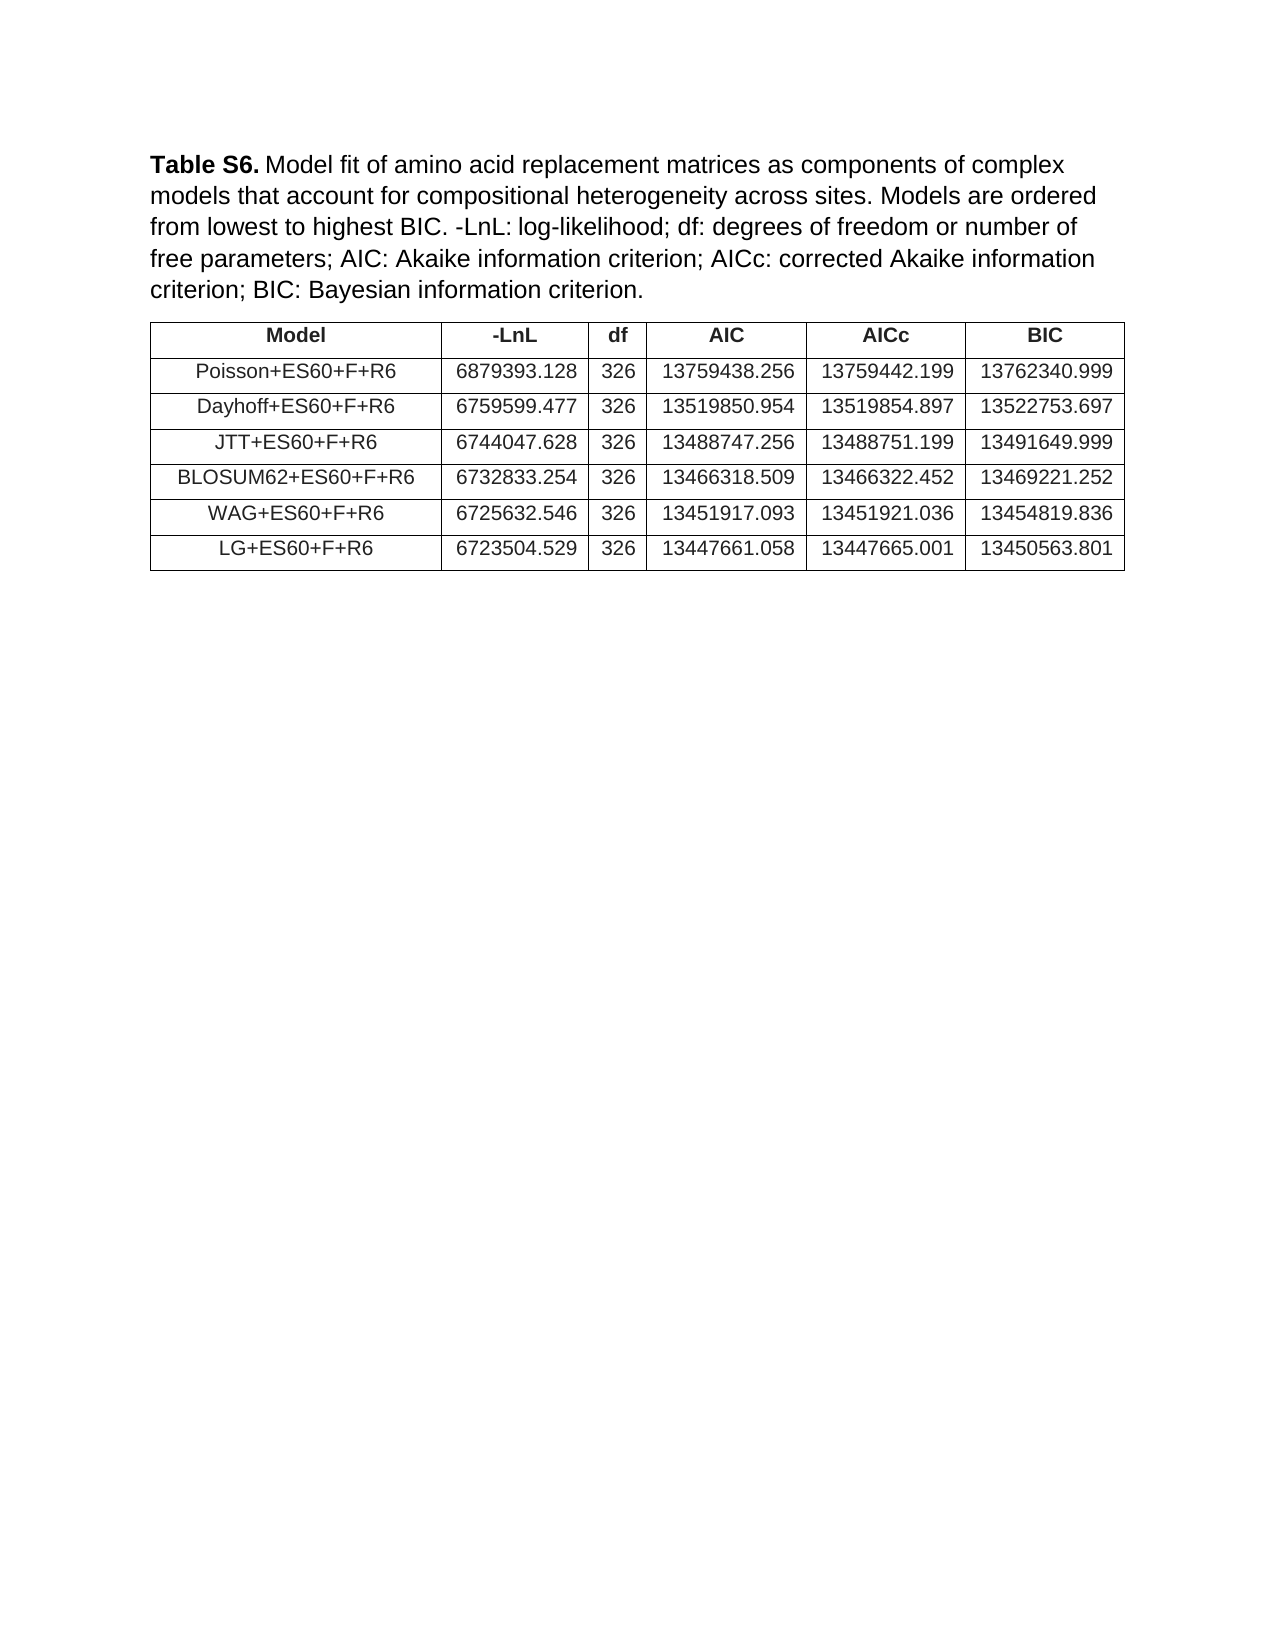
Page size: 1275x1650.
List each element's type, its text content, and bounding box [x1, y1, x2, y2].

table_header Model [151, 323, 441, 358]
table_cell Poisson+ES60+F+R6 [151, 359, 441, 393]
table_cell 13450563.801 [966, 536, 1124, 570]
table_header df [589, 323, 646, 358]
table_header AIC [647, 323, 806, 358]
text Table S6. Model fit of amino acid replacement matrices as components of complex models that account for compositional heterogeneity across sites. Models are ordered from lowest to highest BIC. -LnL: log-likelihood; df: degrees of freedom or number of free parameters; AIC: Akaike information criterion; AICc: corrected Akaike information criterion; BIC: Bayesian information criterion. [150, 150, 1125, 303]
table_cell LG+ES60+F+R6 [151, 536, 441, 570]
table_cell 13466318.509 [647, 465, 806, 499]
table_cell 326 [589, 500, 646, 535]
table_cell 13454819.836 [966, 500, 1124, 535]
table_cell Dayhoff+ES60+F+R6 [151, 394, 441, 428]
table_cell 13491649.999 [966, 430, 1124, 464]
table_cell 13466322.452 [807, 465, 965, 499]
table_cell 13522753.697 [966, 394, 1124, 428]
table_cell 6744047.628 [442, 430, 588, 464]
table_cell 13519854.897 [807, 394, 965, 428]
table_cell BLOSUM62+ES60+F+R6 [151, 465, 441, 499]
table_header -LnL [442, 323, 588, 358]
table_cell JTT+ES60+F+R6 [151, 430, 441, 464]
table_header BIC [966, 323, 1124, 358]
table_cell 326 [589, 394, 646, 428]
table_cell 13447661.058 [647, 536, 806, 570]
table_cell 13488747.256 [647, 430, 806, 464]
table_cell 326 [589, 359, 646, 393]
table_cell 6879393.128 [442, 359, 588, 393]
table_cell 6725632.546 [442, 500, 588, 535]
table_cell 13519850.954 [647, 394, 806, 428]
table_cell 326 [589, 430, 646, 464]
table_cell 13447665.001 [807, 536, 965, 570]
table_cell 13759438.256 [647, 359, 806, 393]
table_header AICc [807, 323, 965, 358]
table_cell 13762340.999 [966, 359, 1124, 393]
table_cell 6732833.254 [442, 465, 588, 499]
table_cell 13451917.093 [647, 500, 806, 535]
table_cell 13488751.199 [807, 430, 965, 464]
table_cell 326 [589, 536, 646, 570]
table_cell WAG+ES60+F+R6 [151, 500, 441, 535]
table_cell 13759442.199 [807, 359, 965, 393]
table_cell 13469221.252 [966, 465, 1124, 499]
table_cell 6759599.477 [442, 394, 588, 428]
table_cell 326 [589, 465, 646, 499]
table_cell 13451921.036 [807, 500, 965, 535]
table_cell 6723504.529 [442, 536, 588, 570]
